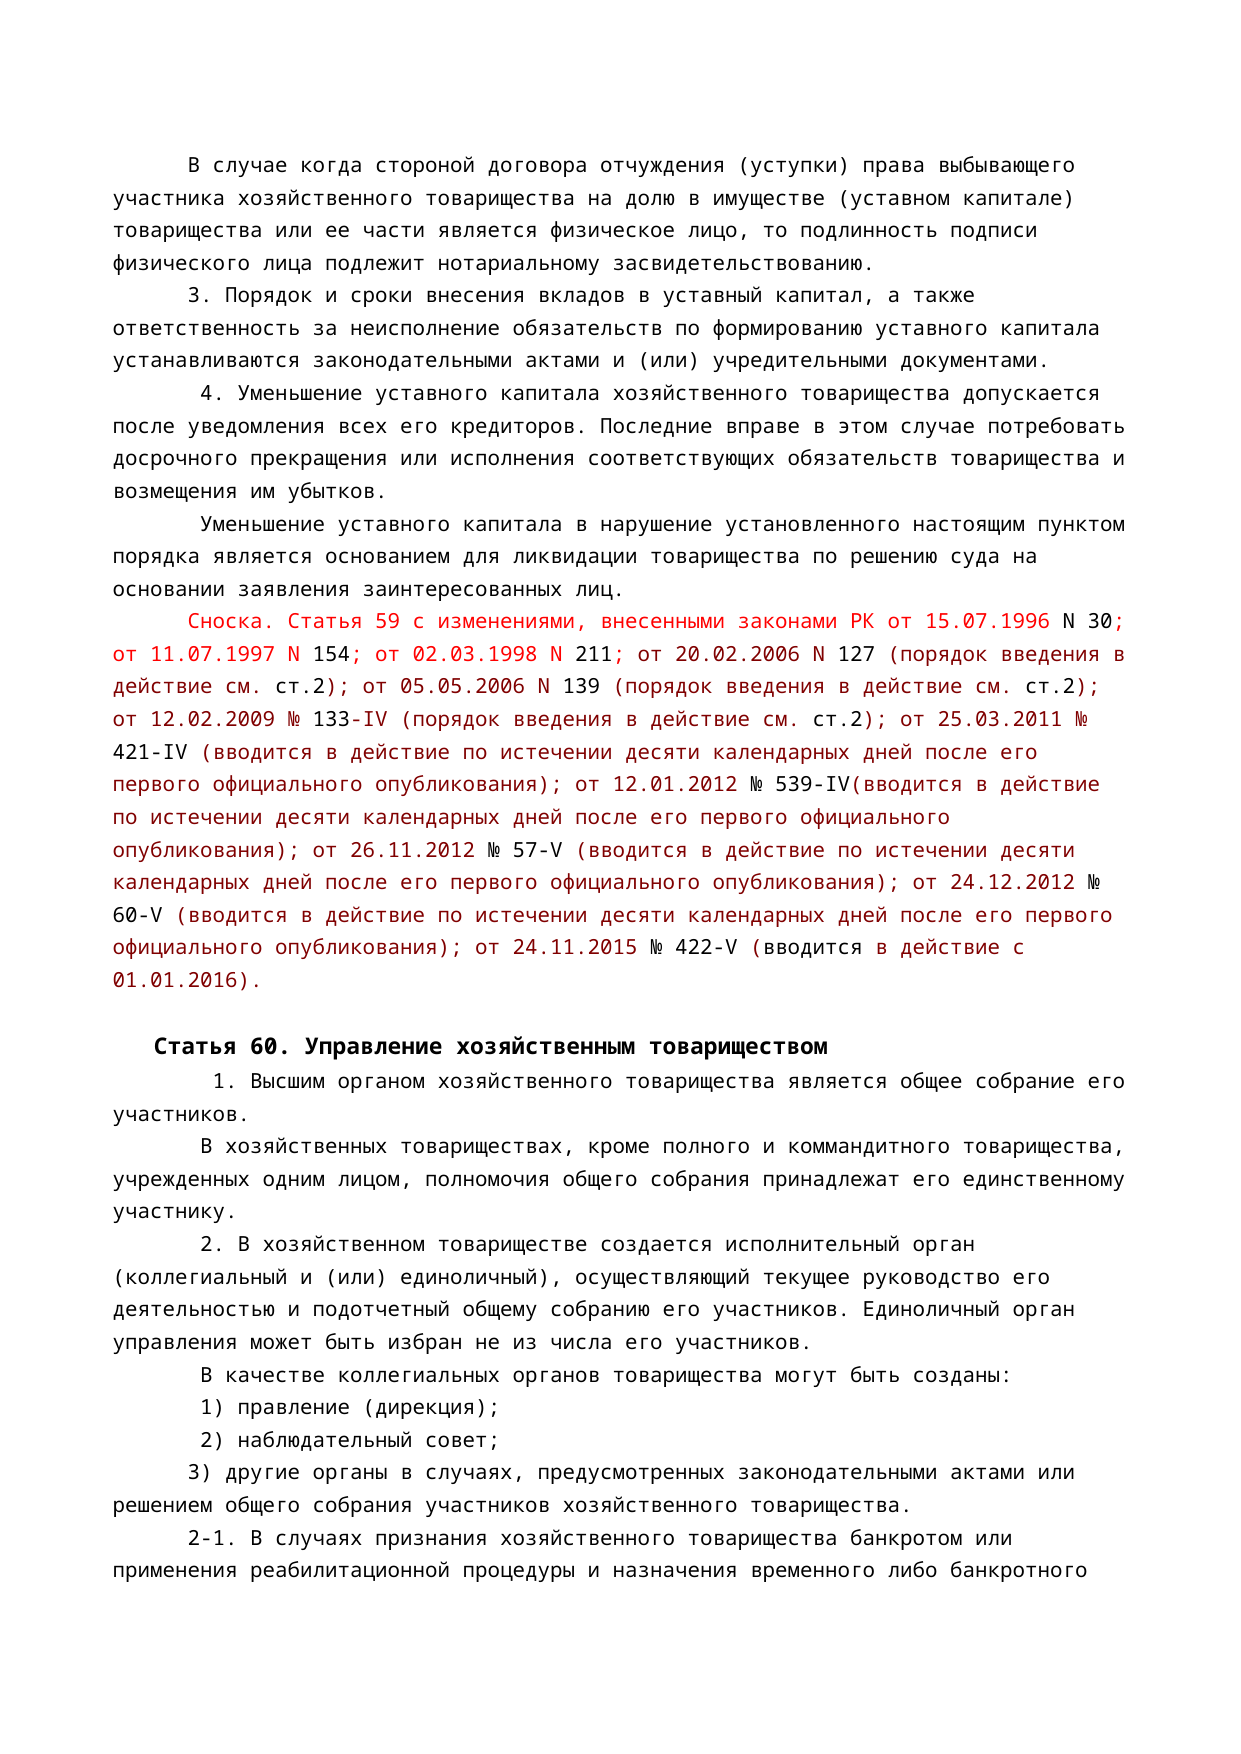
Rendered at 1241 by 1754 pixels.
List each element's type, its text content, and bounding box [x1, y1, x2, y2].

text Статья 60. Управление хозяйственным товариществом [112, 1030, 1128, 1062]
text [112, 1066, 1128, 1584]
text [112, 150, 1128, 1026]
